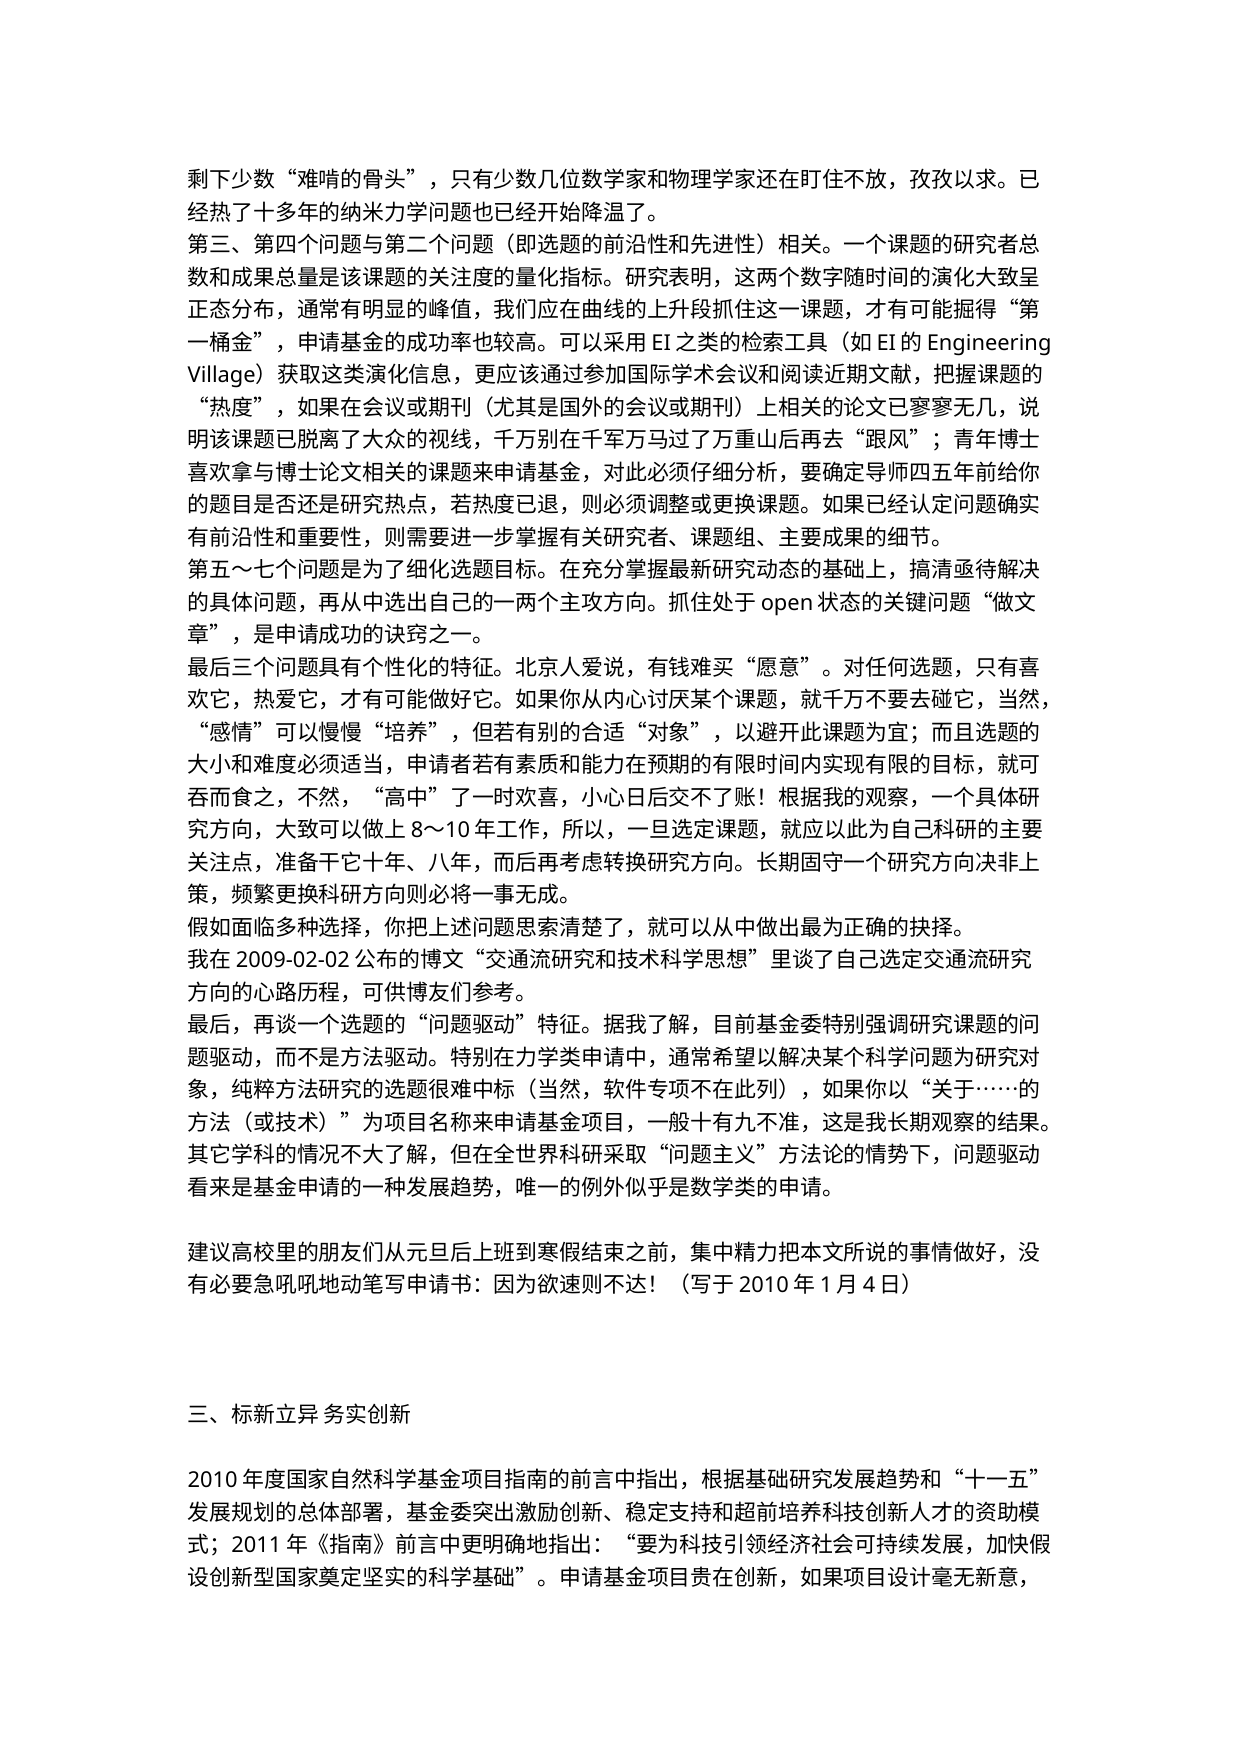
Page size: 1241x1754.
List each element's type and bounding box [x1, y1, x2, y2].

text [187, 1364, 1053, 1592]
text [187, 162, 1053, 1364]
